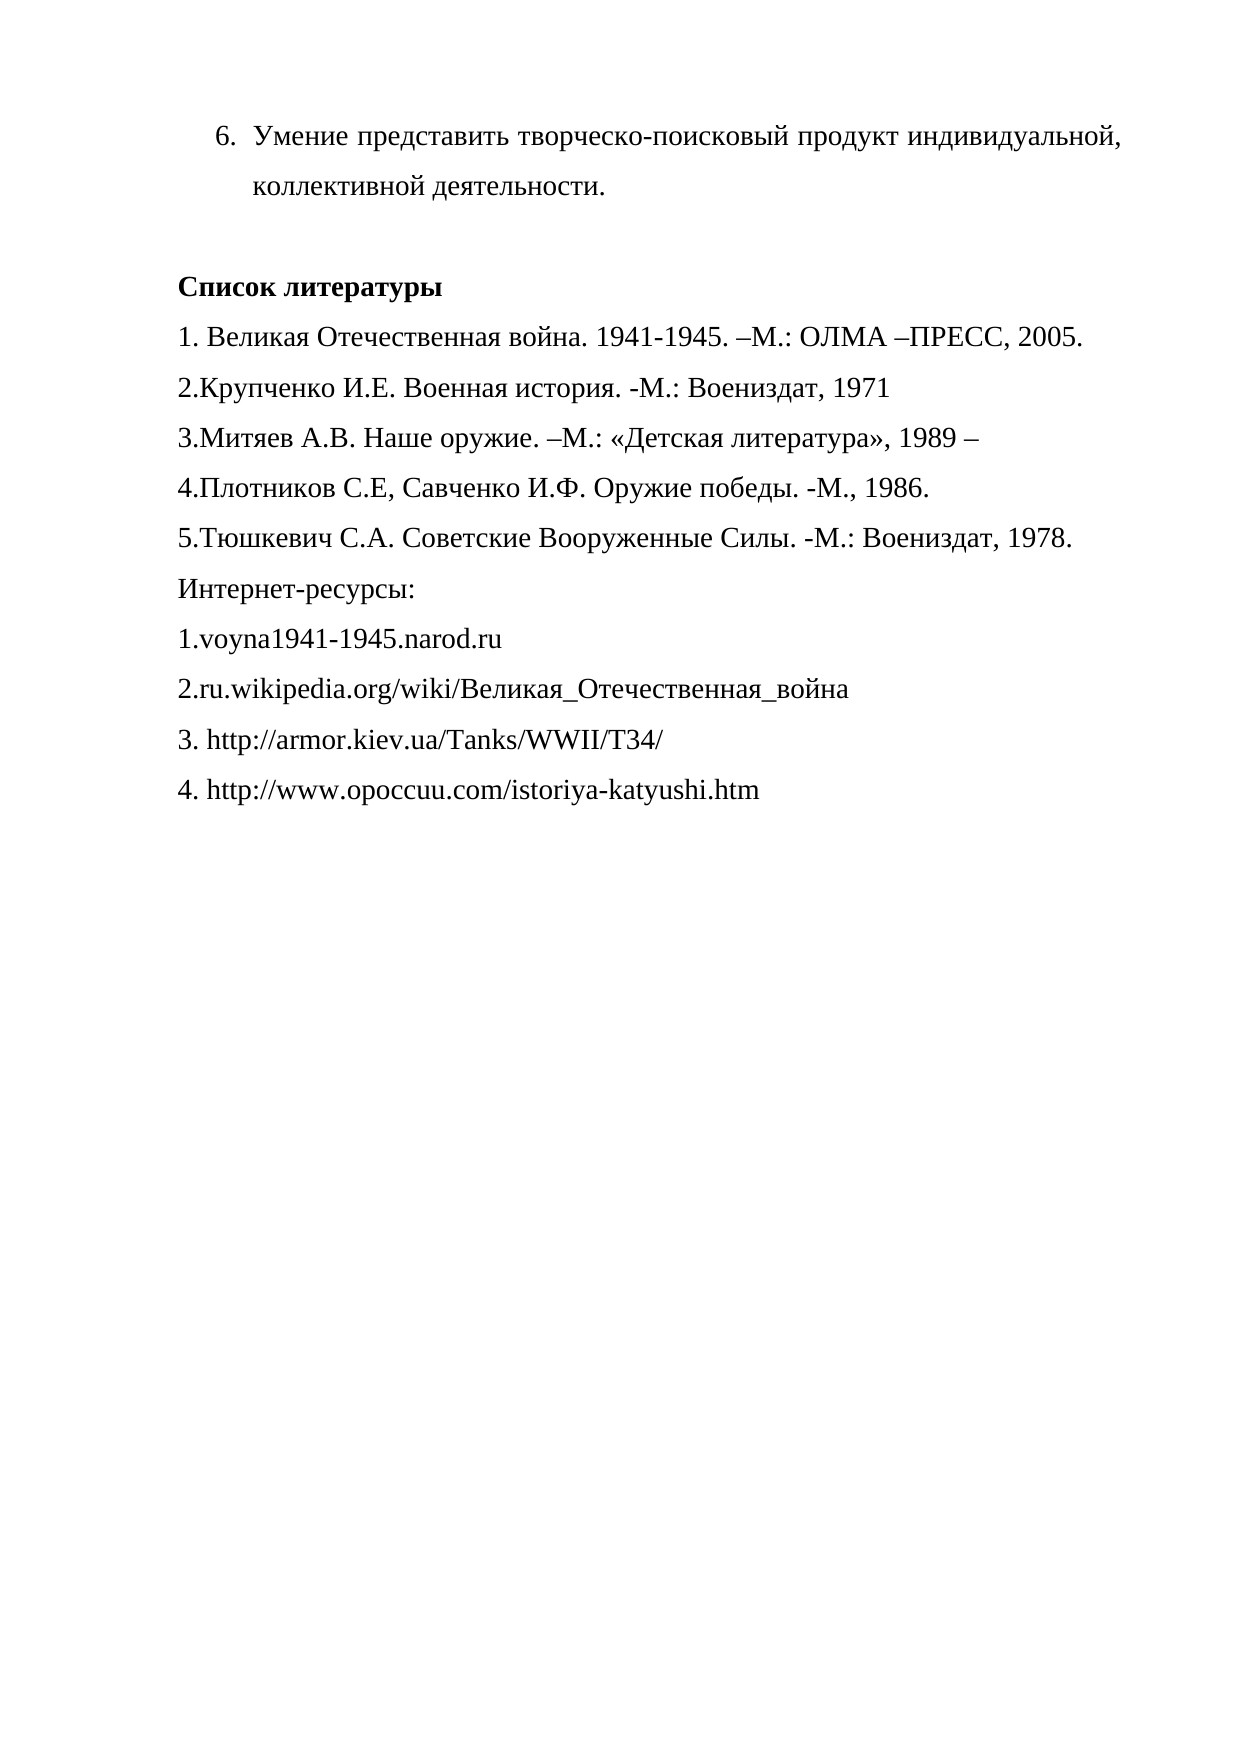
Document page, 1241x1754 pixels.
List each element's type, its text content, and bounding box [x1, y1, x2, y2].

text 1. Великая Отечественная война. 1941-1945. –М.: ОЛМА –ПРЕСС, 2005. [177, 319, 1122, 353]
text 1.voyna1941-1945.narod.ru [177, 621, 1122, 655]
text 3.Митяев А.В. Наше оружие. –М.: «Детская литература», 1989 – [177, 420, 1122, 453]
list Умение представить творческо-поисковый продукт индивидуальной, коллективной деятельности. [215, 118, 1122, 202]
text 2.Крупченко И.Е. Военная история. -М.: Воениздат, 1971 [177, 370, 1122, 403]
text 4. http://www.opoccuu.com/istoriya-katyushi.htm [177, 772, 1122, 806]
text 4.Плотников С.Е, Савченко И.Ф. Оружие победы. -М., 1986. [177, 470, 1122, 504]
text 5.Тюшкевич С.А. Советские Вооруженные Силы. -М.: Воениздат, 1978. [177, 521, 1122, 554]
text 3. http://armor.kiev.ua/Tanks/WWII/T34/ [177, 722, 1122, 755]
text Интернет-ресурсы: [177, 571, 1122, 604]
text 2.ru.wikipedia.org/wiki/Великая_Отечественная_война [177, 672, 1122, 705]
text Список литературы [177, 269, 1122, 303]
